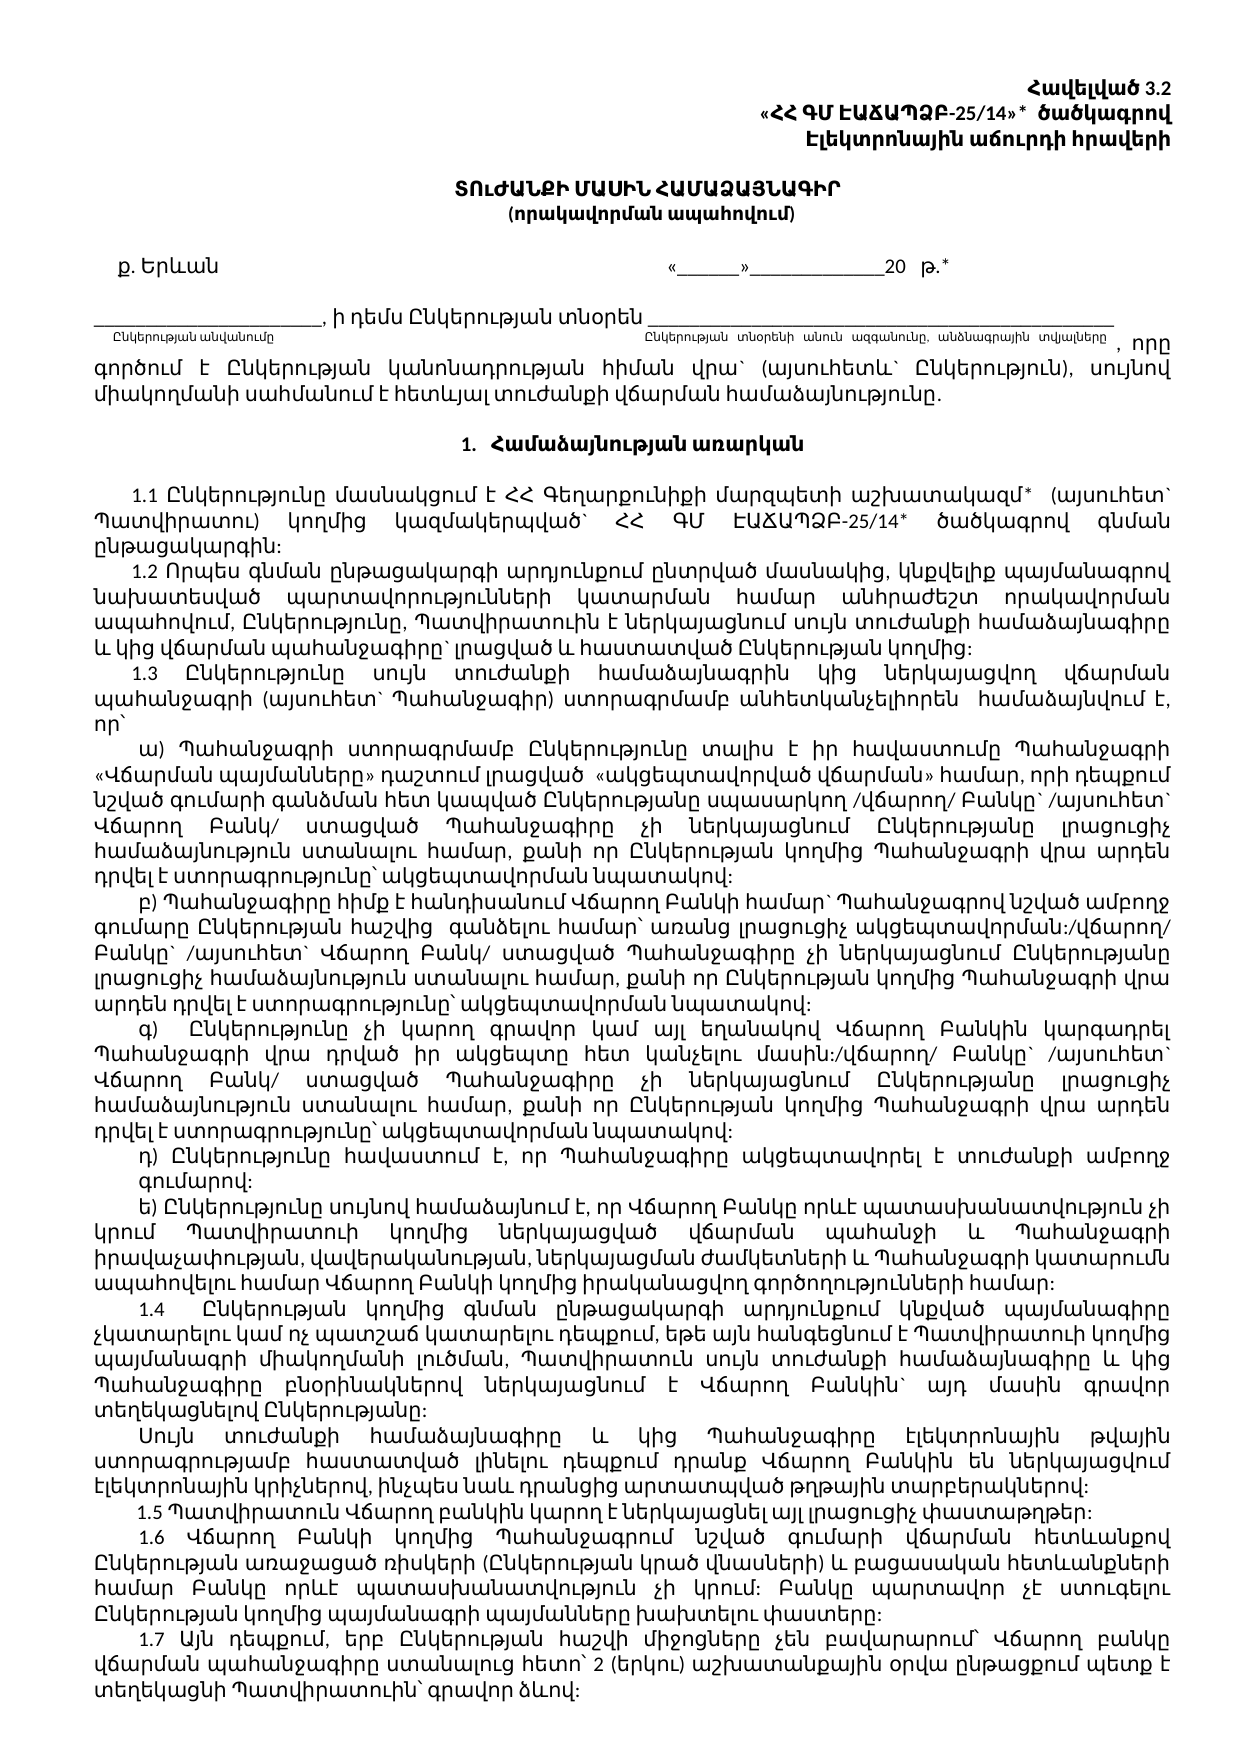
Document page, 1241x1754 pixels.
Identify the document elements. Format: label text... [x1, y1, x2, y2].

text Էլեկտրոնային աճուրդի հրավերի [94, 126, 1171, 151]
text (որակավորման ապահովում) [94, 202, 1171, 225]
text դ) Ընկերությունը հավաստում է, որ Պահանջագիրը ակցեպտավորել է տուժանքի ամբողջ գումարով: [138, 1143, 1171, 1194]
text 1.2 Որպես գնման ընթացակարգի արդյունքում ընտրված մասնակից, կնքվելիք պայմանագրով նախատեսված պարտավորությունների կատարման համար անհրաժեշտ որակավորման ապահովում, Ընկերությունը, Պատվիրատուին է ներկայացնում սույն տուժանքի համաձայնագիրը և կից վճարման պահանջագիրը` լրացված և հաստատված Ընկերության կողմից: [94, 559, 1171, 660]
text ՏՈւԺԱՆՔԻ ՄԱՍԻՆ ՀԱՄԱՁԱՅՆԱԳԻՐ [94, 177, 1171, 202]
text 1.1 Ընկերությունը մասնակցում է ՀՀ Գեղարքունիքի մարզպետի աշխատակազմ* (այսուհետ` Պատվիրատու) կողմից կազմակերպված` ՀՀ ԳՄ ԷԱՃԱՊՁԲ-25/14* ծածկագրով գնման ընթացակարգին: [94, 482, 1171, 559]
text գ) Ընկերությունը չի կարող գրավոր կամ այլ եղանակով Վճարող Բանկին կարգադրել Պահանջագրի վրա դրված իր ակցեպտը հետ կանչելու մասին:/վճարող/ Բանկը` /այսուհետ` Վճարող Բանկ/ ստացված Պահանջագիրը չի ներկայացնում Ընկերությանը լրացուցիչ համաձայնություն ստանալու համար, քանի որ Ընկերության կողմից Պահանջագրի վրա արդեն դրվել է ստորագրությունը՝ ակցեպտավորման նպատակով: [94, 1016, 1171, 1143]
text ե) Ընկերությունը սույնով համաձայնում է, որ Վճարող Բանկը որևէ պատասխանատվություն չի կրում Պատվիրատուի կողմից ներկայացված վճարման պահանջի և Պահանջագրի իրավաչափության, վավերականության, ներկայացման ժամկետների և Պահանջագրի կատարումն ապահովելու համար Վճարող Բանկի կողմից իրականացվող գործողությունների համար: [94, 1194, 1171, 1296]
text Սույն տուժանքի համաձայնագիրը և կից Պահանջագիրը էլեկտրոնային թվային ստորագրությամբ հաստատված լինելու դեպքում դրանք Վճարող Բանկին են ներկայացվում էլեկտրոնային կրիչներով, ինչպես նաև դրանցից արտատպված թղթային տարբերակներով: [94, 1423, 1171, 1499]
text ա) Պահանջագրի ստորագրմամբ Ընկերությունը տալիս է իր հավաստումը Պահանջագրի «Վճարման պայմանները» դաշտում լրացված «ակցեպտավորված վճարման» համար, որի դեպքում նշված գումարի գանձման հետ կապված Ընկերությանը սպասարկող /վճարող/ Բանկը` /այսուհետ` Վճարող Բանկ/ ստացված Պահանջագիրը չի ներկայացնում Ընկերությանը լրացուցիչ համաձայնություն ստանալու համար, քանի որ Ընկերության կողմից Պահանջագրի վրա արդեն դրվել է ստորագրությունը՝ ակցեպտավորման նպատակով: [94, 737, 1171, 889]
text Հավելված 3.2 [94, 75, 1171, 100]
text 1.6 Վճարող Բանկի կողմից Պահանջագրում նշված գումարի վճարման հետևանքով Ընկերության առաջացած ռիսկերի (Ընկերության կրած վնասների) և բացասական հետևանքների համար Բանկը որևէ պատասխանատվություն չի կրում: Բանկը պարտավոր չէ ստուգելու Ընկերության կողմից պայմանագրի պայմանները խախտելու փաստերը: [94, 1524, 1171, 1626]
text Ընկերության անվանումը Ընկերության տնօրենի անուն ազգանունը, անձնագրային տվյալները , որը գործում է Ընկերության կանոնադրության հիման վրա` (այսուհետև` Ընկերություն), սույնով միակողմանի սահմանում է հետևյալ տուժանքի վճարման համաձայնությունը. [94, 330, 1171, 406]
text 1.3 Ընկերությունը սույն տուժանքի համաձայնագրին կից ներկայացվող վճարման պահանջագրի (այսուհետ` Պահանջագիր) ստորագրմամբ անհետկանչելիորեն համաձայնվում է, որ՝ [94, 660, 1171, 737]
text բ) Պահանջագիրը հիմք է հանդիսանում Վճարող Բանկի համար` Պահանջագրով նշված ամբողջ գումարը Ընկերության հաշվից գանձելու համար՝ առանց լրացուցիչ ակցեպտավորման:/վճարող/ Բանկը` /այսուհետ` Վճարող Բանկ/ ստացված Պահանջագիրը չի ներկայացնում Ընկերությանը լրացուցիչ համաձայնություն ստանալու համար, քանի որ Ընկերության կողմից Պահանջագրի վրա արդեն դրվել է ստորագրությունը՝ ակցեպտավորման նպատակով: [94, 889, 1171, 1016]
text 1.5 Պատվիրատուն Վճարող բանկին կարող է ներկայացնել այլ լրացուցիչ փաստաթղթեր: [94, 1499, 1171, 1524]
text «ՀՀ ԳՄ ԷԱՃԱՊՁԲ-25/14»* ծածկագրով [94, 100, 1171, 126]
text 1.7 Այն դեպքում, երբ Ընկերության հաշվի միջոցները չեն բավարարում՝ Վճարող բանկը վճարման պահանջագիրը ստանալուց հետո՝ 2 (երկու) աշխատանքային օրվա ընթացքում պետք է տեղեկացնի Պատվիրատուին՝ գրավոր ձևով: [94, 1626, 1171, 1702]
text ______________________, ի դեմս Ընկերության տնօրեն _____________________________________________ [94, 304, 1171, 330]
text 1. Համաձայնության առարկան [94, 432, 1171, 457]
text ք. Երևան «______»_____________20 թ.* [94, 254, 1171, 279]
text 1.4 Ընկերության կողմից գնման ընթացակարգի արդյունքում կնքված պայմանագիրը չկատարելու կամ ոչ պատշաճ կատարելու դեպքում, եթե այն հանգեցնում է Պատվիրատուի կողմից պայմանագրի միակողմանի լուծման, Պատվիրատուն սույն տուժանքի համաձայնագիրը և կից Պահանջագիրը բնօրինակներով ներկայացնում է Վճարող Բանկին` այդ մասին գրավոր տեղեկացնելով Ընկերությանը: [94, 1296, 1171, 1423]
